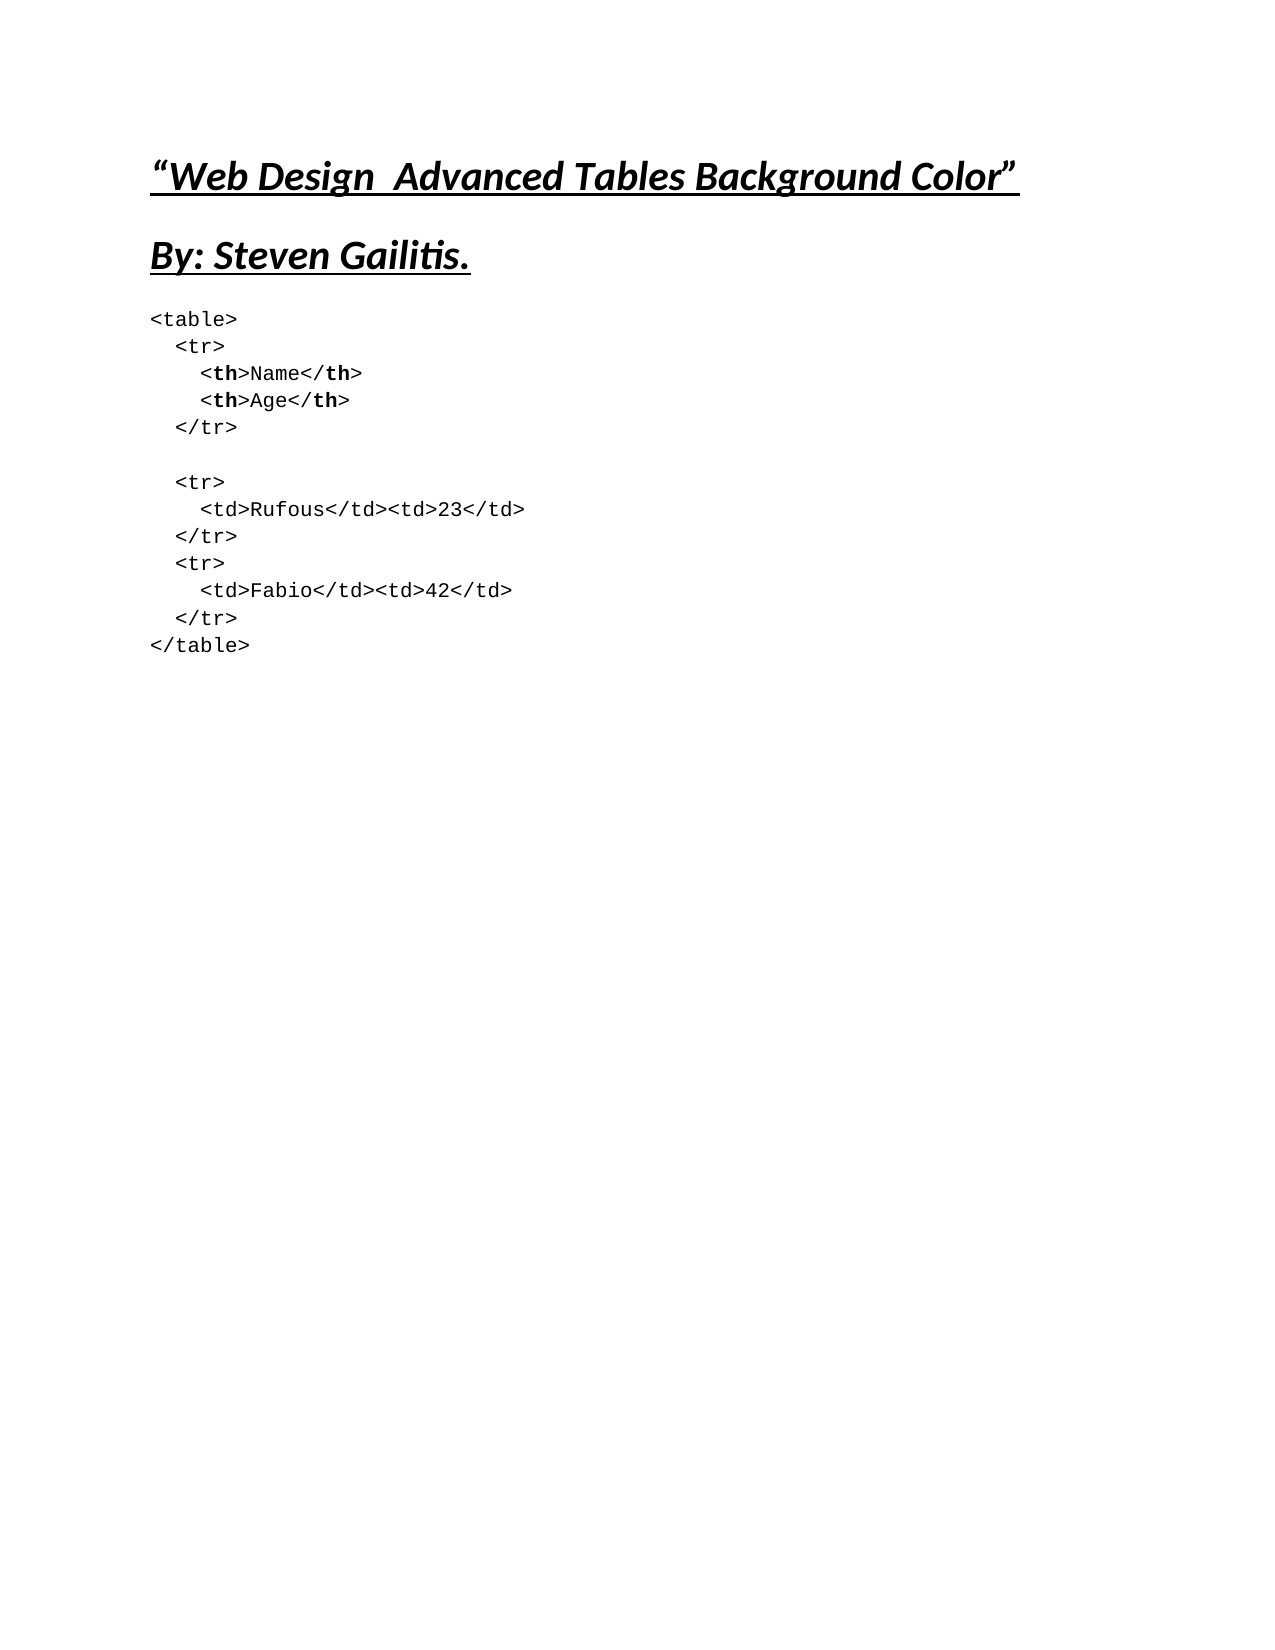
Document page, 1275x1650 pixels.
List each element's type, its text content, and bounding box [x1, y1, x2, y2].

text <table> <tr> <th>Name</th> <th>Age</th> </tr> <tr> <td>Rufous</td><td>23</td> </tr> <tr> <td>Fabio</td><td>42</td> </tr> </table> [150, 308, 1125, 658]
text “Web Design Advanced Tables Background Color” [150, 150, 1125, 201]
text By: Steven Gailitis. [150, 229, 1125, 280]
